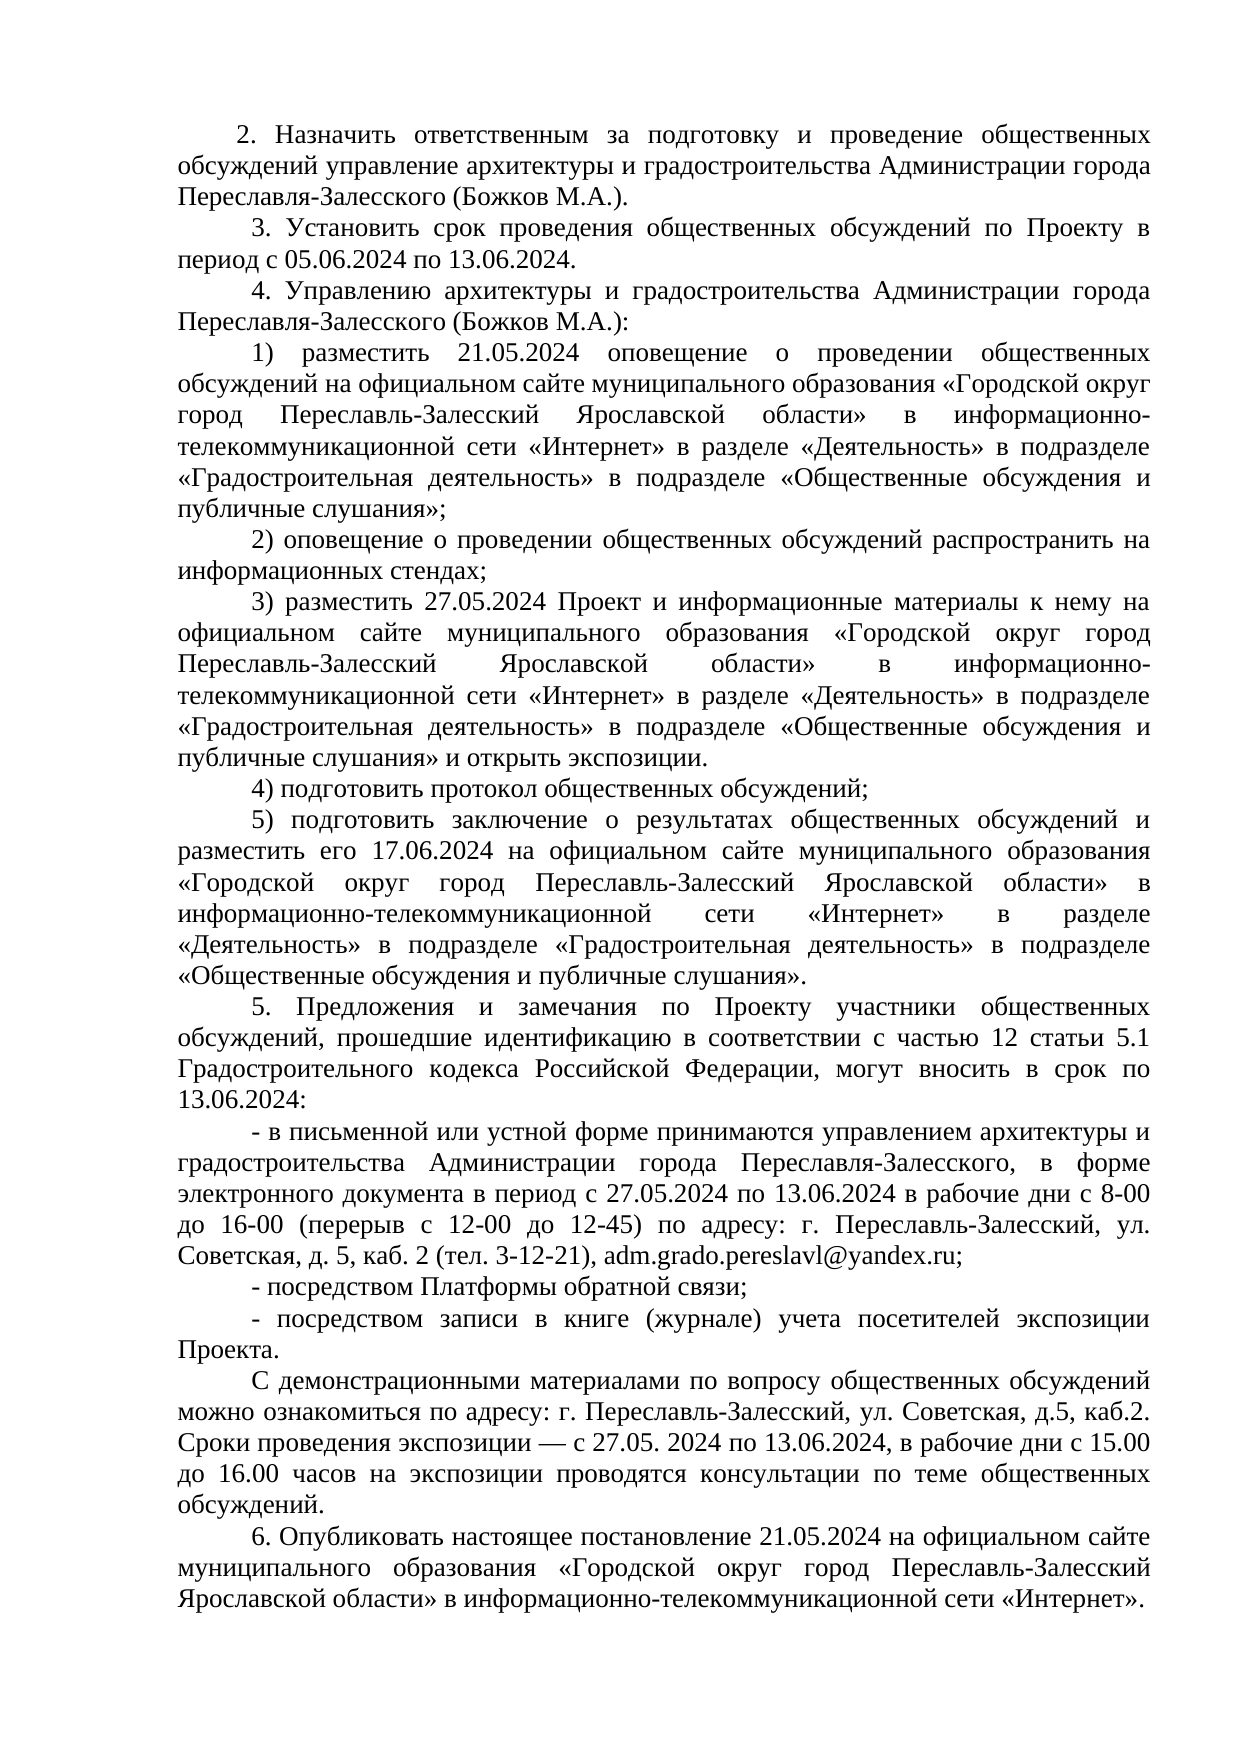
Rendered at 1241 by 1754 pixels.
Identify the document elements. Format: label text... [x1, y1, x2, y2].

list 5) подготовить заключение о результатах общественных обсуждений и разместить его 17.06.2024 на официальном сайте муниципального образования «Городской округ город Переславль-Залесский Ярославской области» в информационно-телекоммуникационной сети «Интернет» в разделе «Деятельность» в подразделе «Градостроительная деятельность» в подразделе «Общественные обсуждения и публичные слушания». [177, 803, 1152, 990]
text - посредством записи в книге (журнале) учета посетителей экспозиции Проекта. [177, 1302, 1152, 1364]
text 2. Назначить ответственным за подготовку и проведение общественных обсуждений управление архитектуры и градостроительства Администрации города Переславля-Залесского (Божков М.А.). [177, 118, 1152, 212]
text 1) разместить 21.05.2024 оповещение о проведении общественных обсуждений на официальном сайте муниципального образования «Городской округ город Переславль-Залесский Ярославской области» в информационно-телекоммуникационной сети «Интернет» в разделе «Деятельность» в подразделе «Градостроительная деятельность» в подразделе «Общественные обсуждения и публичные слушания»; [177, 336, 1152, 523]
text 4) подготовить протокол общественных обсуждений; [177, 772, 1152, 803]
text 3) разместить 27.05.2024 Проект и информационные материалы к нему на официальном сайте муниципального образования «Городской округ город Переславль-Залесский Ярославской области» в информационно-телекоммуникационной сети «Интернет» в разделе «Деятельность» в подразделе «Градостроительная деятельность» в подразделе «Общественные обсуждения и публичные слушания» и открыть экспозиции. [177, 585, 1152, 772]
text 6. Опубликовать настоящее постановление 21.05.2024 на официальном сайте муниципального образования «Городской округ город Переславль-Залесский Ярославской области» в информационно-телекоммуникационной сети «Интернет». [177, 1520, 1152, 1613]
text С демонстрационными материалами по вопросу общественных обсуждений можно ознакомиться по адресу: г. Переславль-Залесский, ул. Советская, д.5, каб.2. Сроки проведения экспозиции — с 27.05. 2024 по 13.06.2024, в рабочие дни с 15.00 до 16.00 часов на экспозиции проводятся консультации по теме общественных обсуждений. [177, 1364, 1152, 1520]
text - в письменной или устной форме принимаются управлением архитектуры и градостроительства Администрации города Переславля-Залесского, в форме электронного документа в период с 27.05.2024 по 13.06.2024 в рабочие дни с 8-00 до 16-00 (перерыв с 12-00 до 12-45) по адресу: г. Переславль-Залесский, ул. Советская, д. 5, каб. 2 (тел. 3-12-21), adm.grado.pereslavl@yandex.ru; [177, 1115, 1152, 1271]
text 5. Предложения и замечания по Проекту участники общественных обсуждений, прошедшие идентификацию в соответствии с частью 12 статьи 5.1 Градостроительного кодекса Российской Федерации, могут вносить в срок по 13.06.2024: [177, 990, 1152, 1115]
list 3. Установить срок проведения общественных обсуждений по Проекту в период с 05.06.2024 по 13.06.2024. [177, 212, 1152, 274]
text - посредством Платформы обратной связи; [177, 1271, 1152, 1302]
list 4. Управлению архитектуры и градостроительства Администрации города Переславля-Залесского (Божков М.А.): [177, 274, 1152, 336]
text 2) оповещение о проведении общественных обсуждений распространить на информационных стендах; [177, 523, 1152, 585]
